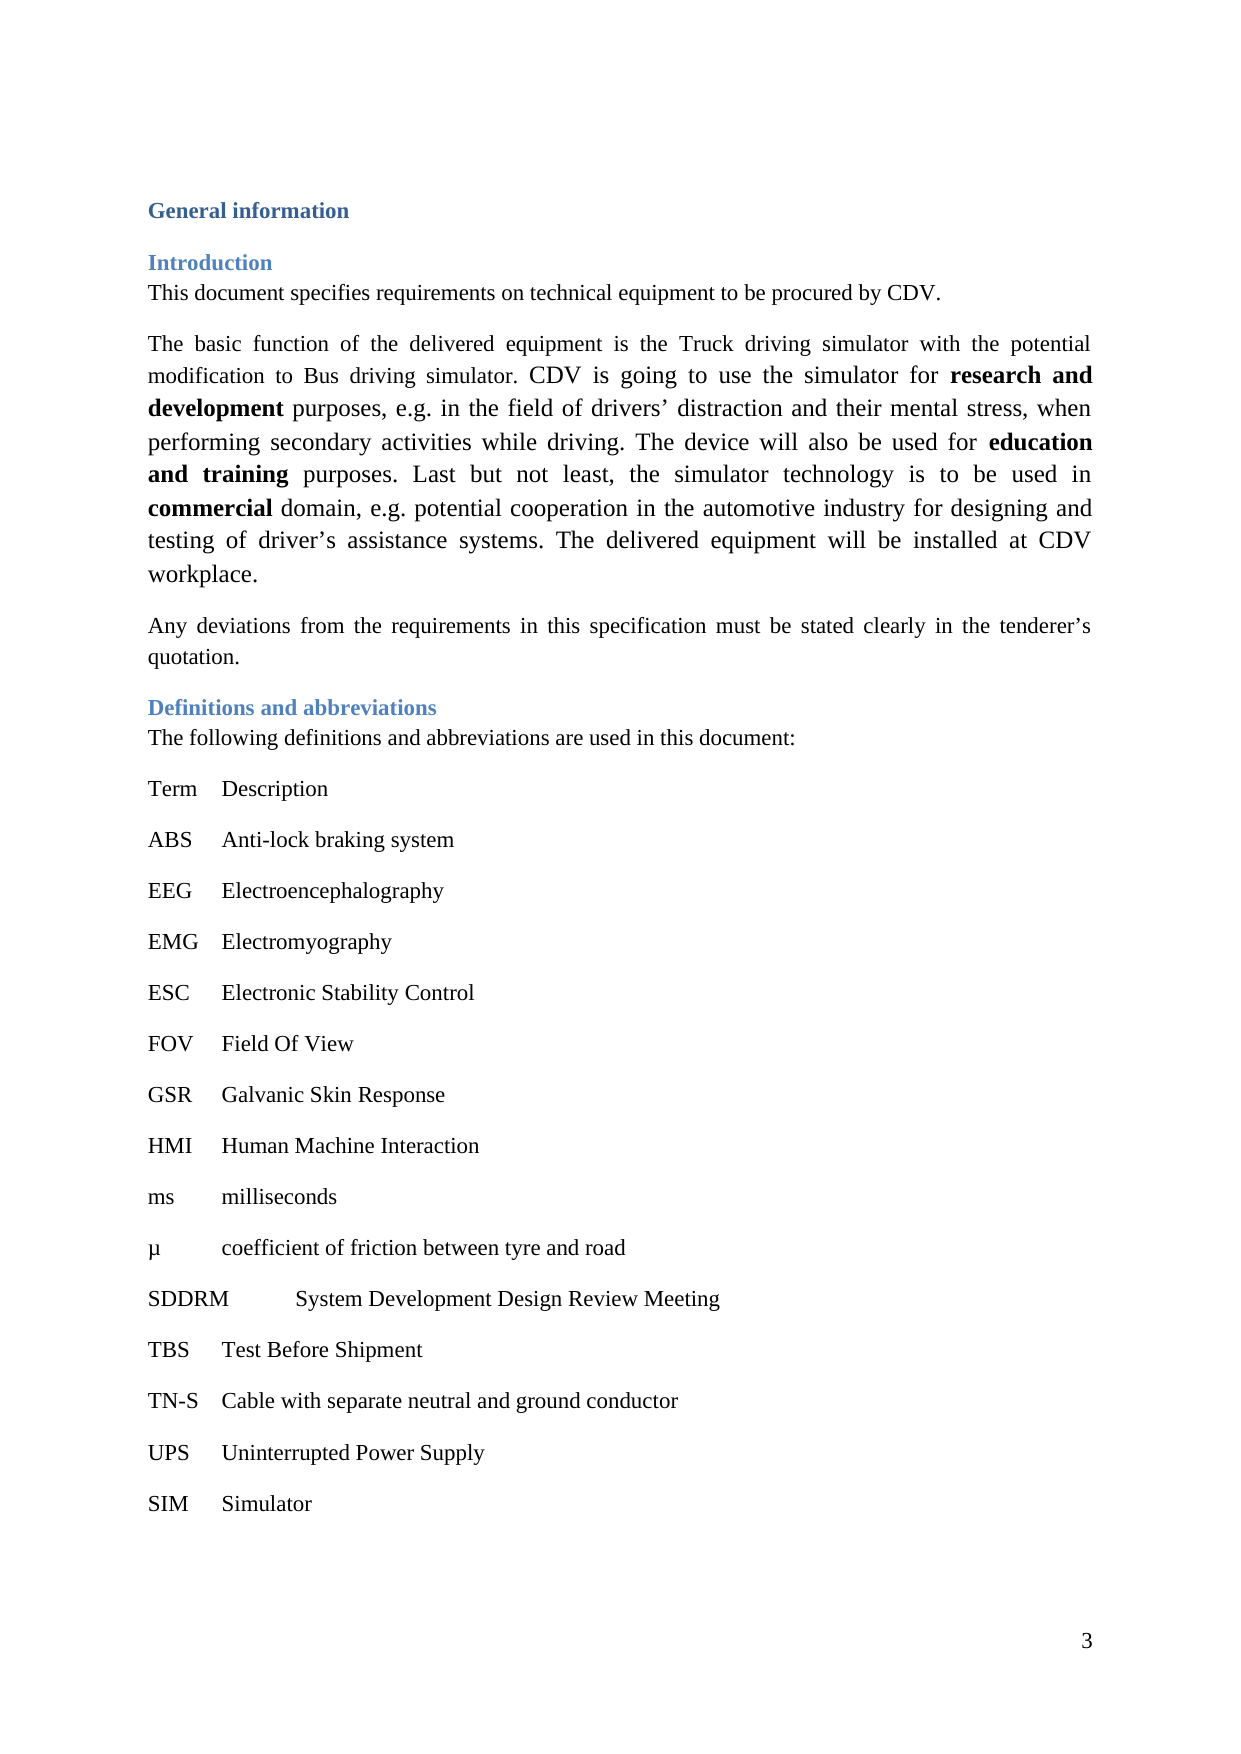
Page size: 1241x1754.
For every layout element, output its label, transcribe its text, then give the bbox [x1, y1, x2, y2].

text EMG Electromyography [148, 928, 1093, 954]
text FOV Field Of View [148, 1030, 1093, 1057]
text Any deviations from the requirements in this specification must be stated clearly in the tenderer’s quotation. [148, 612, 1093, 669]
text µ coefficient of friction between tyre and road [148, 1234, 1093, 1261]
text EEG Electroencephalography [148, 877, 1093, 903]
text TN-S Cable with separate neutral and ground conductor [148, 1387, 1093, 1414]
subtitle General information [148, 198, 1093, 224]
text The basic function of the delivered equipment is the Truck driving simulator with the potential modification to Bus driving simulator. CDV is going to use the simulator for research and development purposes, e.g. in the field of drivers’ distraction and their mental stress, when performing secondary activities while driving. The device will also be used for education and training purposes. Last but not least, the simulator technology is to be used in commercial domain, e.g. potential cooperation in the automotive industry for designing and testing of driver’s assistance systems. The delivered equipment will be installed at CDV workplace. [148, 330, 1093, 587]
text This document specifies requirements on technical equipment to be procured by CDV. [148, 279, 1093, 305]
text ms milliseconds [148, 1183, 1093, 1210]
text TBS Test Before Shipment [148, 1336, 1093, 1363]
text ESC Electronic Stability Control [148, 979, 1093, 1006]
text HMI Human Machine Interaction [148, 1132, 1093, 1159]
text SDDRM System Development Design Review Meeting [148, 1285, 1093, 1312]
text GSR Galvanic Skin Response [148, 1081, 1093, 1108]
text The following definitions and abbreviations are used in this document: [148, 724, 1093, 750]
subtitle Definitions and abbreviations [148, 694, 1093, 720]
text Term Description [148, 775, 1093, 801]
subtitle Introduction [148, 249, 1093, 275]
text SIM Simulator [148, 1489, 1093, 1516]
text UPS Uninterrupted Power Supply [148, 1438, 1093, 1465]
text ABS Anti-lock braking system [148, 826, 1093, 852]
